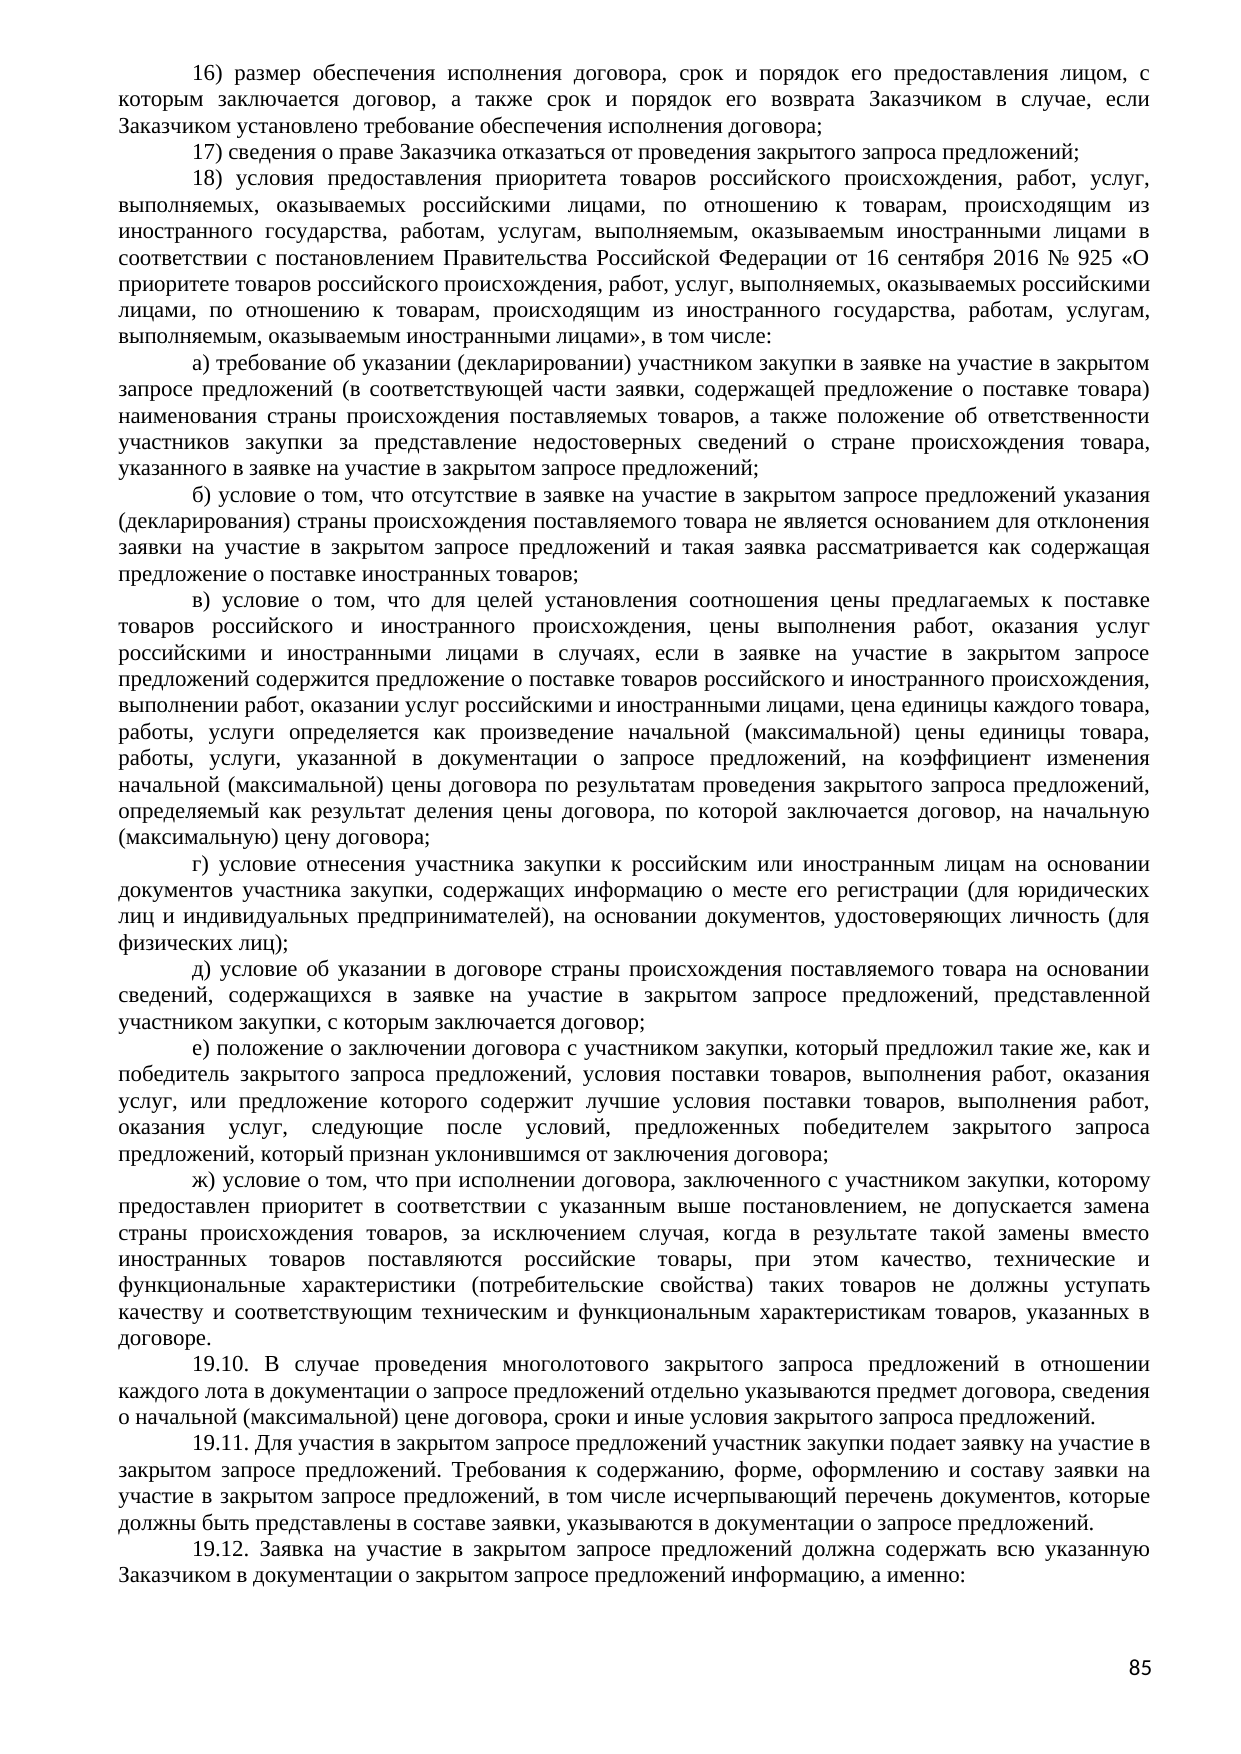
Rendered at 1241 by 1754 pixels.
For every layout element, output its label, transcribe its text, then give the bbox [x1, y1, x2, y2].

text б) условие о том, что отсутствие в заявке на участие в закрытом запросе предложений указания (декларирования) страны происхождения поставляемого товара не является основанием для отклонения заявки на участие в закрытом запросе предложений и такая заявка рассматривается как содержащая предложение о поставке иностранных товаров; [118, 481, 1152, 586]
text 19.11. Для участия в закрытом запросе предложений участник закупки подает заявку на участие в закрытом запросе предложений. Требования к содержанию, форме, оформлению и составу заявки на участие в закрытом запросе предложений, в том числе исчерпывающий перечень документов, которые должны быть представлены в составе заявки, указываются в документации о запросе предложений. [118, 1429, 1152, 1535]
text г) условие отнесения участника закупки к российским или иностранным лицам на основании документов участника закупки, содержащих информацию о месте его регистрации (для юридических лиц и индивидуальных предпринимателей), на основании документов, удостоверяющих личность (для физических лиц); [118, 850, 1152, 955]
text д) условие об указании в договоре страны происхождения поставляемого товара на основании сведений, содержащихся в заявке на участие в закрытом запросе предложений, представленной участником закупки, с которым заключается договор; [118, 955, 1152, 1034]
text 17) сведения о праве Заказчика отказаться от проведения закрытого запроса предложений; [118, 138, 1152, 164]
text 16) размер обеспечения исполнения договора, срок и порядок его предоставления лицом, с которым заключается договор, а также срок и порядок его возврата Заказчиком в случае, если Заказчиком установлено требование обеспечения исполнения договора; [118, 59, 1152, 138]
text ж) условие о том, что при исполнении договора, заключенного с участником закупки, которому предоставлен приоритет в соответствии с указанным выше постановлением, не допускается замена страны происхождения товаров, за исключением случая, когда в результате такой замены вместо иностранных товаров поставляются российские товары, при этом качество, технические и функциональные характеристики (потребительские свойства) таких товаров не должны уступать качеству и соответствующим техническим и функциональным характеристикам товаров, указанных в договоре. [118, 1166, 1152, 1350]
text 19.10. В случае проведения многолотового закрытого запроса предложений в отношении каждого лота в документации о запросе предложений отдельно указываются предмет договора, сведения о начальной (максимальной) цене договора, сроки и иные условия закрытого запроса предложений. [118, 1350, 1152, 1429]
text а) требование об указании (декларировании) участником закупки в заявке на участие в закрытом запросе предложений (в соответствующей части заявки, содержащей предложение о поставке товара) наименования страны происхождения поставляемых товаров, а также положение об ответственности участников закупки за представление недостоверных сведений о стране происхождения товара, указанного в заявке на участие в закрытом запросе предложений; [118, 349, 1152, 481]
text 19.12. Заявка на участие в закрытом запросе предложений должна содержать всю указанную Заказчиком в документации о закрытом запросе предложений информацию, а именно: [118, 1535, 1152, 1588]
text 18) условия предоставления приоритета товаров российского происхождения, работ, услуг, выполняемых, оказываемых российскими лицами, по отношению к товарам, происходящим из иностранного государства, работам, услугам, выполняемым, оказываемым иностранными лицами в соответствии с постановлением Правительства Российской Федерации от 16 сентября 2016 № 925 «О приоритете товаров российского происхождения, работ, услуг, выполняемых, оказываемых российскими лицами, по отношению к товарам, происходящим из иностранного государства, работам, услугам, выполняемым, оказываемым иностранными лицами», в том числе: [118, 164, 1152, 349]
text в) условие о том, что для целей установления соотношения цены предлагаемых к поставке товаров российского и иностранного происхождения, цены выполнения работ, оказания услуг российскими и иностранными лицами в случаях, если в заявке на участие в закрытом запросе предложений содержится предложение о поставке товаров российского и иностранного происхождения, выполнении работ, оказании услуг российскими и иностранными лицами, цена единицы каждого товара, работы, услуги определяется как произведение начальной (максимальной) цены единицы товара, работы, услуги, указанной в документации о запросе предложений, на коэффициент изменения начальной (максимальной) цены договора по результатам проведения закрытого запроса предложений, определяемый как результат деления цены договора, по которой заключается договор, на начальную (максимальную) цену договора; [118, 586, 1152, 850]
text е) положение о заключении договора с участником закупки, который предложил такие же, как и победитель закрытого запроса предложений, условия поставки товаров, выполнения работ, оказания услуг, или предложение которого содержит лучшие условия поставки товаров, выполнения работ, оказания услуг, следующие после условий, предложенных победителем закрытого запроса предложений, который признан уклонившимся от заключения договора; [118, 1034, 1152, 1166]
